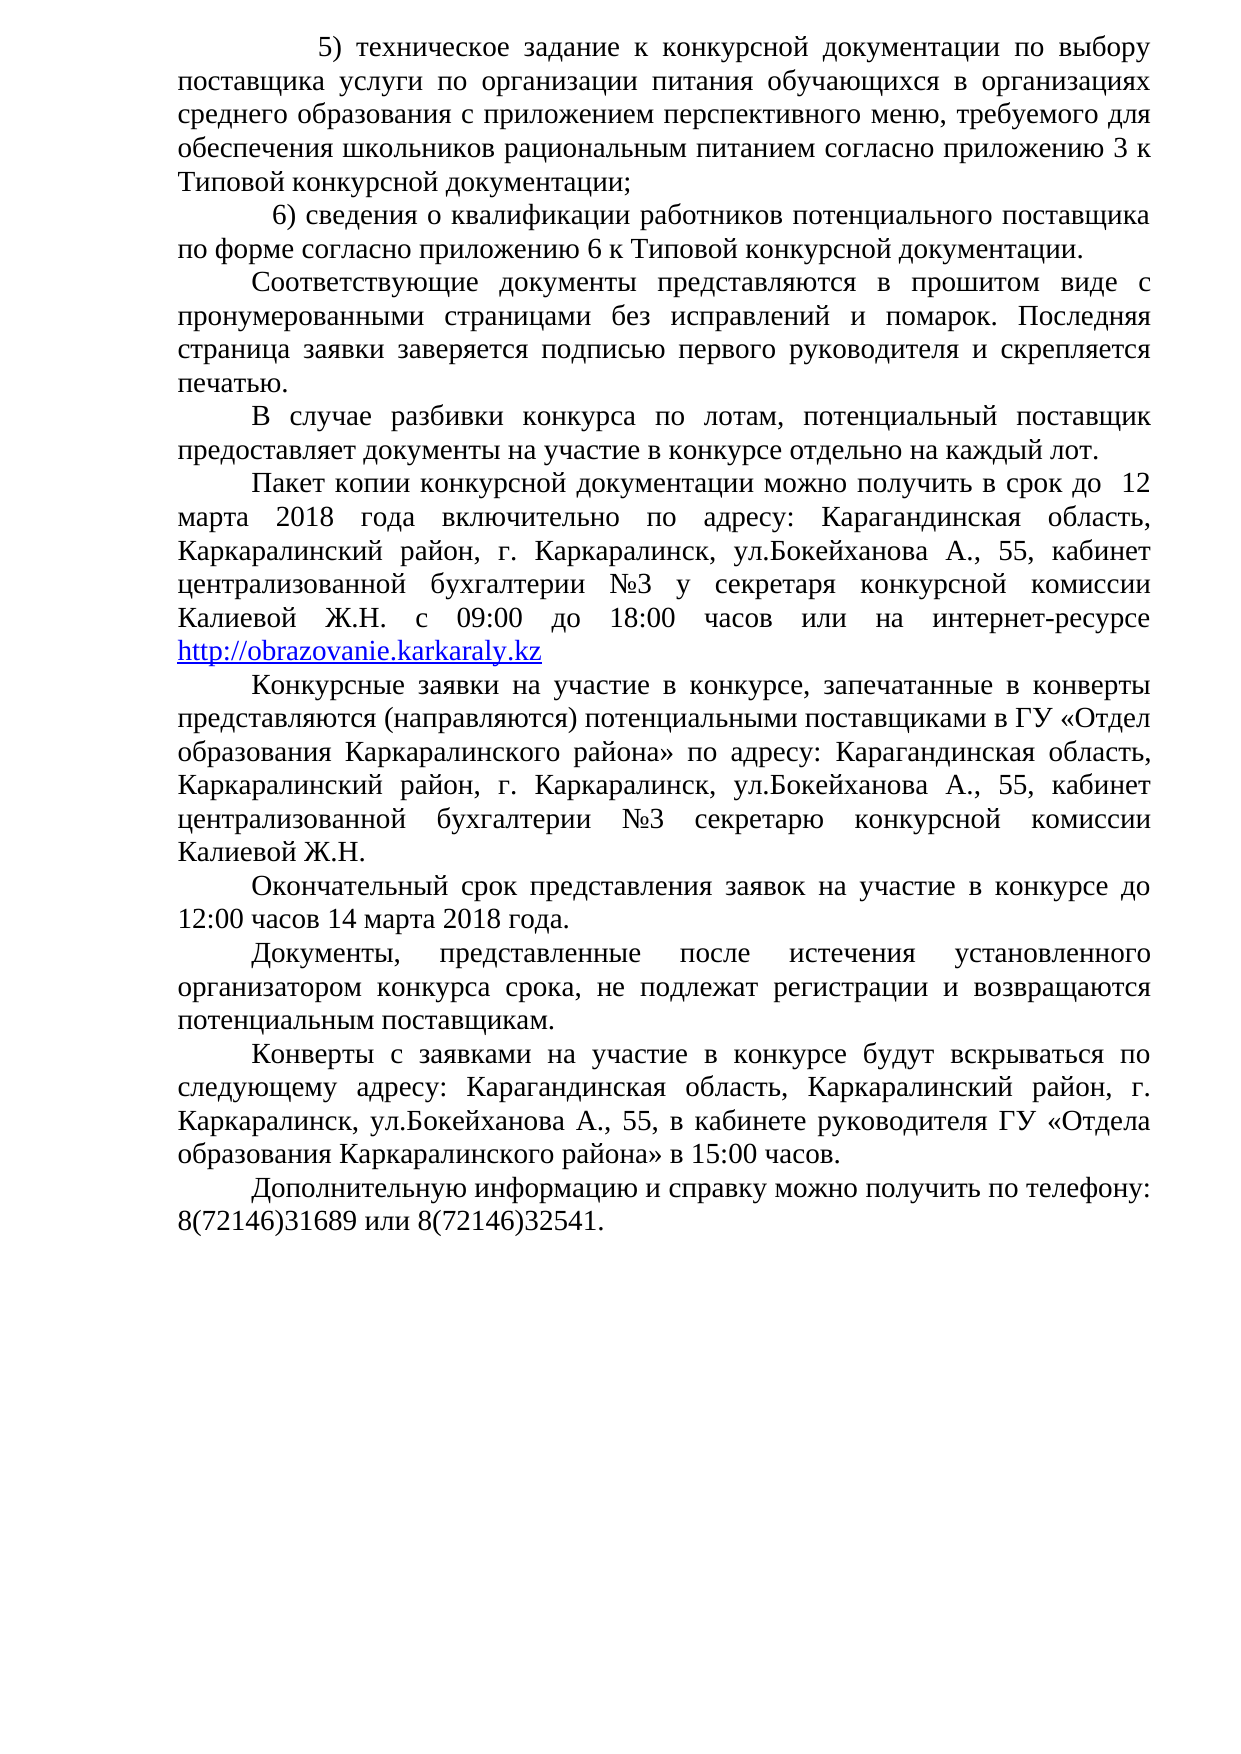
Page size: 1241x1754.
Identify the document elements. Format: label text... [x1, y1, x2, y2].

text 6) сведения о квалификации работников потенциального поставщика по форме согласно приложению 6 к Типовой конкурсной документации. [177, 197, 1152, 264]
text Пакет копии конкурсной документации можно получить в срок до 12 марта 2018 года включительно по адресу: Карагандинская область, Каркаралинский район, г. Каркаралинск, ул.Бокейханова А., 55, кабинет централизованной бухгалтерии №3 у секретаря конкурсной комиссии Калиевой Ж.Н. с 09:00 до 18:00 часов или на интернет-ресурсе http://obrazovanie.karkaraly.kz [177, 466, 1152, 667]
text Соответствующие документы представляются в прошитом виде с пронумерованными страницами без исправлений и помарок. Последняя страница заявки заверяется подписью первого руководителя и скрепляется печатью. [177, 264, 1152, 398]
text Конкурсные заявки на участие в конкурсе, запечатанные в конверты представляются (направляются) потенциальными поставщиками в ГУ «Отдел образования Каркаралинского района» по адресу: Карагандинская область, Каркаралинский район, г. Каркаралинск, ул.Бокейханова А., 55, кабинет централизованной бухгалтерии №3 секретарю конкурсной комиссии Калиевой Ж.Н. [177, 667, 1152, 868]
text В случае разбивки конкурса по лотам, потенциальный поставщик предоставляет документы на участие в конкурсе отдельно на каждый лот. [177, 398, 1152, 466]
text 5) техническое задание к конкурсной документации по выбору поставщика услуги по организации питания обучающихся в организациях среднего образования с приложением перспективного меню, требуемого для обеспечения школьников рациональным питанием согласно приложению 3 к Типовой конкурсной документации; [177, 29, 1152, 197]
text Конверты с заявками на участие в конкурсе будут вскрываться по следующему адресу: Карагандинская область, Каркаралинский район, г. Каркаралинск, ул.Бокейханова А., 55, в кабинете руководителя ГУ «Отдела образования Каркаралинского района» в 15:00 часов. [177, 1036, 1152, 1170]
text Окончательный срок представления заявок на участие в конкурсе до 12:00 часов 14 марта 2018 года. [177, 868, 1152, 935]
text Дополнительную информацию и справку можно получить по телефону: 8(72146)31689 или 8(72146)32541. [177, 1170, 1152, 1237]
text Документы, представленные после истечения установленного организатором конкурса срока, не подлежат регистрации и возвращаются потенциальным поставщикам. [177, 935, 1152, 1036]
